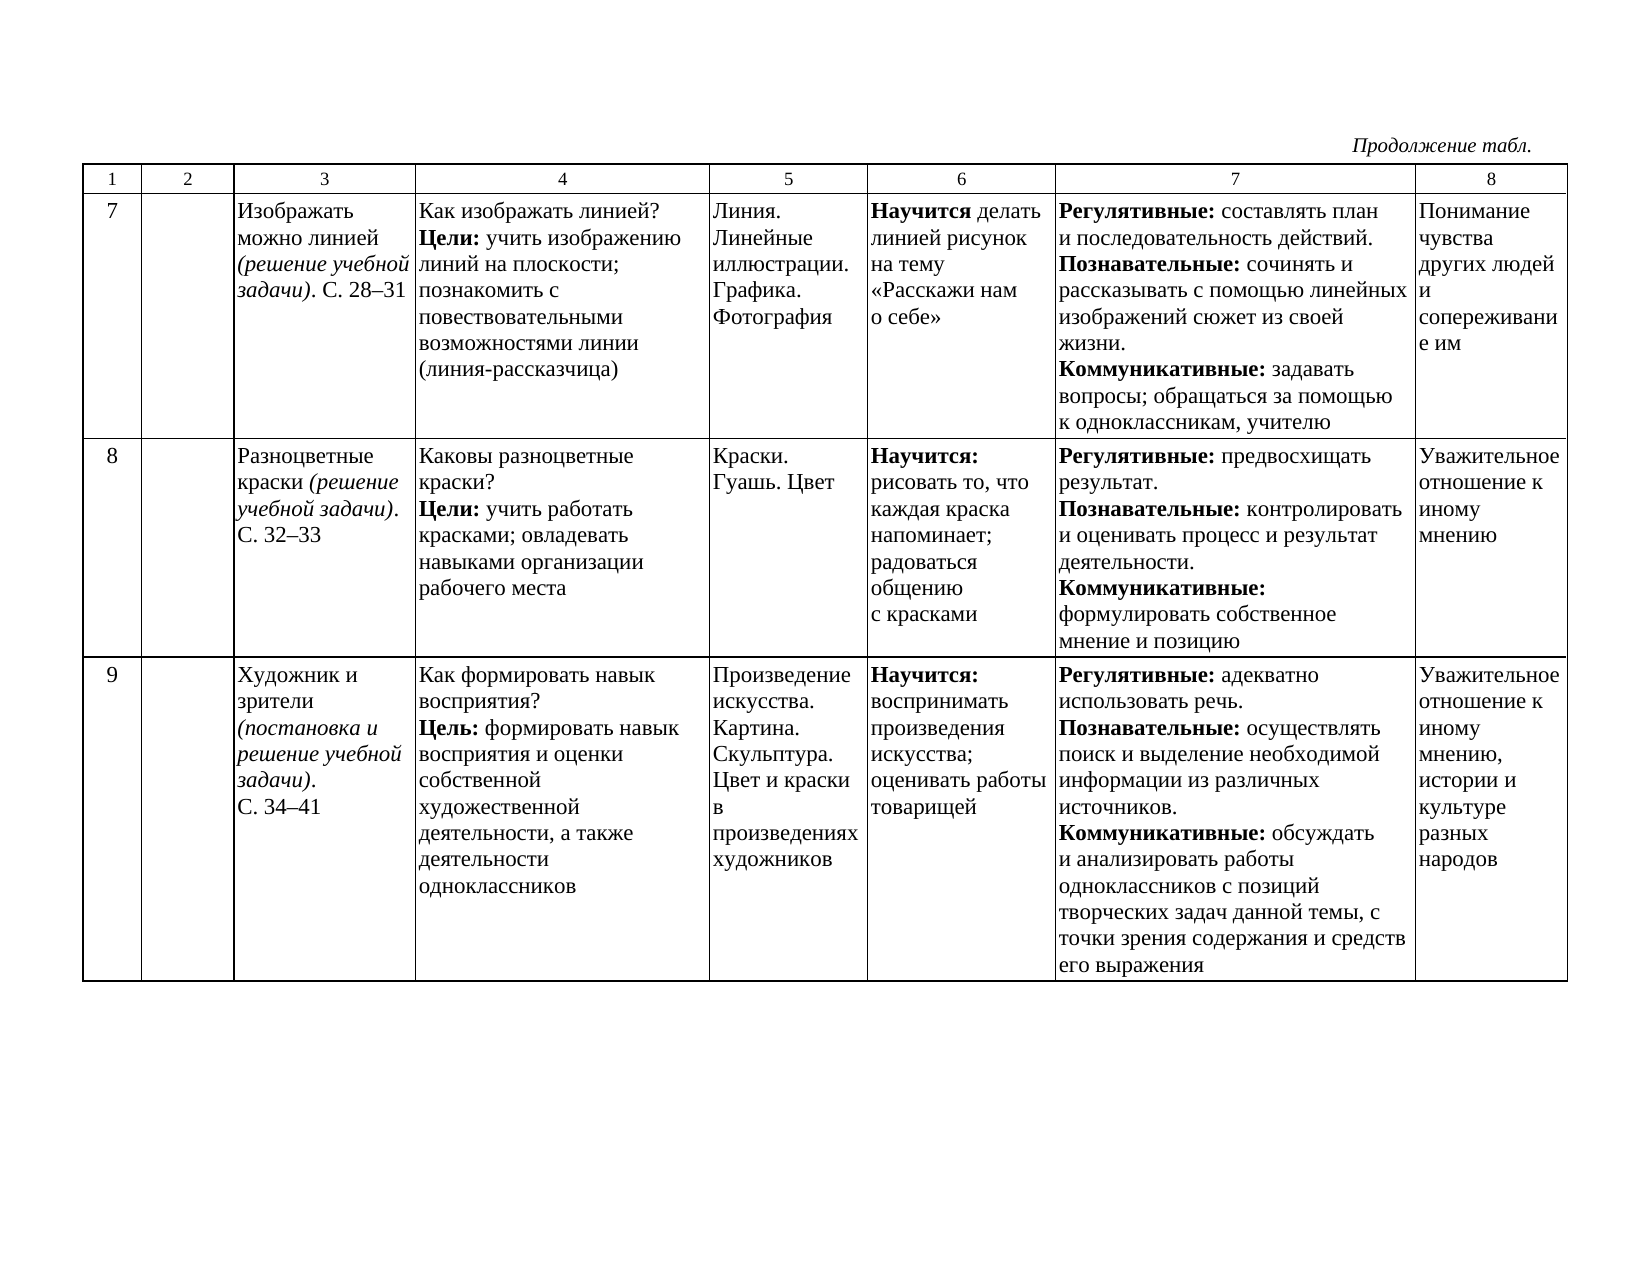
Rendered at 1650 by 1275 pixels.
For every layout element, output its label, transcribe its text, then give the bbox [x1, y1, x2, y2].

table_cell Как изображать линией? Цели: учить изображению линий на плоскости; познакомить с повествовательными возможностями линии (линия-рассказчица) [416, 194, 709, 438]
table_cell 9 [84, 658, 141, 980]
table_cell Как формировать навык восприятия? Цель: формировать навык восприятия и оценки собственной художественной деятельности, а также деятельности одноклассников [416, 658, 709, 980]
table_header 1 [84, 165, 141, 193]
table_header 7 [1056, 165, 1415, 193]
table_header 6 [868, 165, 1055, 193]
table_cell [142, 439, 233, 656]
table_header 2 [142, 165, 233, 193]
table_header 8 [1416, 165, 1567, 193]
table_cell Понимание чувства других людей и сопереживание им [1416, 193, 1567, 438]
table_cell 7 [84, 194, 141, 438]
table_cell Научится: рисовать то, что каждая краска напоминает; радоваться общению с красками [868, 439, 1055, 656]
table_cell Художник и зрители (постановка и решение учебной задачи). С. 34–41 [235, 658, 415, 980]
table_cell [142, 194, 233, 438]
table_cell 8 [84, 439, 141, 656]
table_cell Регулятивные: составлять план и последовательность действий. Познавательные: сочинять и рассказывать с помощью линейных изображений сюжет из своей жизни. Коммуникативные: задавать вопросы; обращаться за помощью к одноклассникам, учителю [1056, 194, 1415, 438]
table_cell Регулятивные: предвосхищать результат. Познавательные: контролировать и оценивать процесс и результат деятельности. Коммуникативные: формулировать собственное мнение и позицию [1056, 439, 1415, 656]
table_cell Линия. Линейные иллюстрации. Графика. Фотография [710, 194, 867, 438]
table_cell Краски. Гуашь. Цвет [710, 439, 867, 656]
table_cell Научится делать линией рисунок на тему «Расскажи нам о себе» [868, 194, 1055, 438]
table_header 4 [416, 165, 709, 193]
table_cell Научится: воспринимать произведения искусства; оценивать работы товарищей [868, 658, 1055, 980]
text Продолжение табл. [118, 133, 1532, 157]
table_cell Каковы разноцветные краски? Цели: учить работать красками; овладевать навыками организации рабочего места [416, 439, 709, 656]
table_cell [142, 658, 233, 980]
table_cell Изображать можно линией (решение учебной задачи). С. 28–31 [235, 194, 415, 438]
table_header 3 [235, 165, 415, 193]
table_cell Уважительное отношение к иному мнению [1416, 438, 1567, 656]
table_cell Произведение искусства. Картина. Скульптура. Цвет и краски в произведениях художников [710, 658, 867, 980]
table_header 5 [710, 165, 867, 193]
table_cell Регулятивные: адекватно использовать речь. Познавательные: осуществлять поиск и выделение необходимой информации из различных источников. Коммуникативные: обсуждать и анализировать работы одноклассников с позиций творческих задач данной темы, с точки зрения содержания и средств его выражения [1056, 658, 1415, 980]
table_cell Уважительное отношение к иному мнению, истории и культуре разных народов [1416, 656, 1567, 980]
table_cell Разноцветные краски (решение учебной задачи). С. 32–33 [235, 439, 415, 656]
